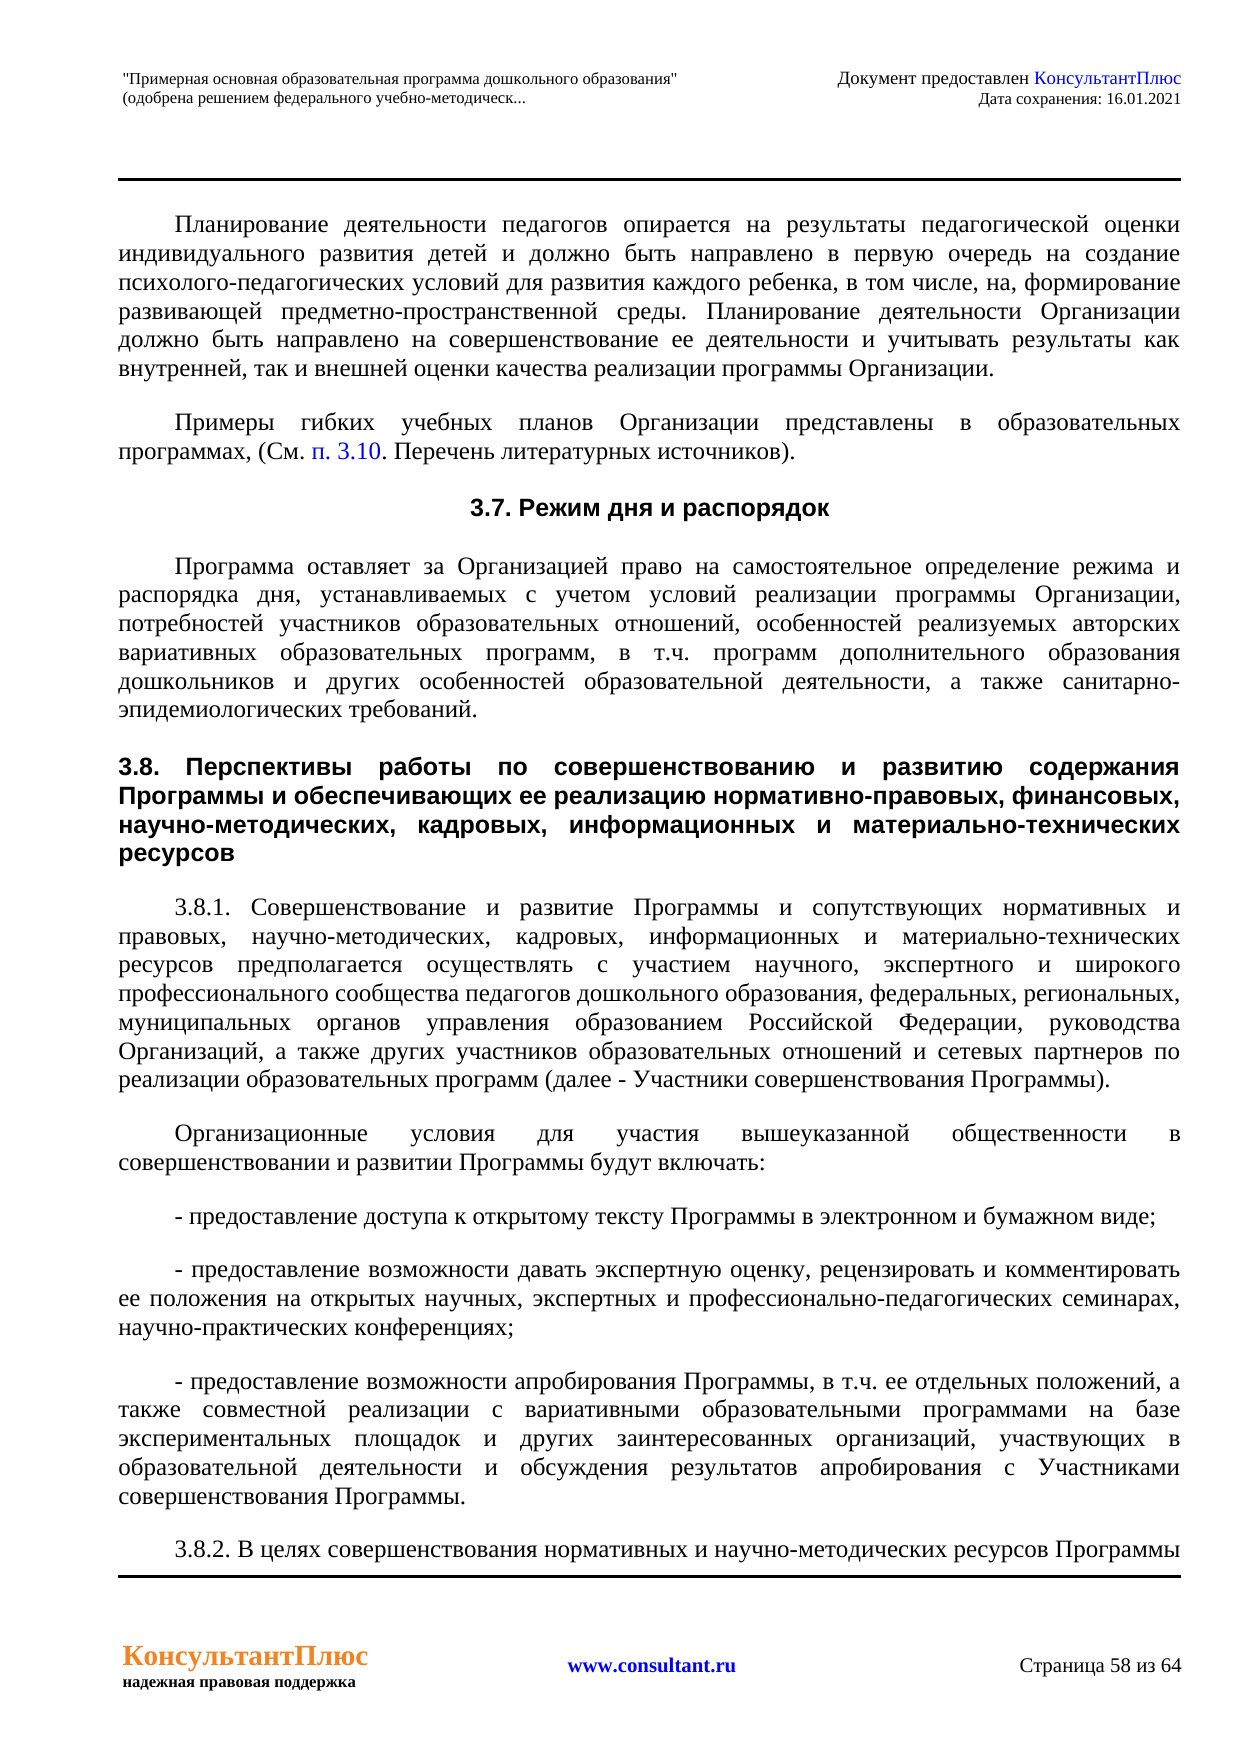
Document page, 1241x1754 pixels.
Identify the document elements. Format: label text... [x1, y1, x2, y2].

text Планирование деятельности педагогов опирается на результаты педагогической оценки индивидуального развития детей и должно быть направлено в первую очередь на создание психолого-педагогических условий для развития каждого ребенка, в том числе, на, формирование развивающей предметно-пространственной среды. Планирование деятельности Организации должно быть направлено на совершенствование ее деятельности и учитывать результаты как внутренней, так и внешней оценки качества реализации программы Организации. [118, 209, 1181, 382]
text Организационные условия для участия вышеуказанной общественности в совершенствовании и развитии Программы будут включать: [118, 1118, 1181, 1176]
text - предоставление возможности давать экспертную оценку, рецензировать и комментировать ее положения на открытых научных, экспертных и профессионально-педагогических семинарах, научно-практических конференциях; [118, 1254, 1181, 1341]
title 3.7. Режим дня и распорядок [118, 493, 1181, 522]
text - предоставление доступа к открытому тексту Программы в электронном и бумажном виде; [118, 1201, 1181, 1229]
text - предоставление возможности апробирования Программы, в т.ч. ее отдельных положений, а также совместной реализации с вариативными образовательными программами на базе экспериментальных площадок и других заинтересованных организаций, участвующих в образовательной деятельности и обсуждения результатов апробирования с Участниками совершенствования Программы. [118, 1366, 1181, 1509]
text Программа оставляет за Организацией право на самостоятельное определение режима и распорядка дня, устанавливаемых с учетом условий реализации программы Организации, потребностей участников образовательных отношений, особенностей реализуемых авторских вариативных образовательных программ, в т.ч. программ дополнительного образования дошкольников и других особенностей образовательной деятельности, а также санитарно-эпидемиологических требований. [118, 551, 1181, 723]
title 3.8. Перспективы работы по совершенствованию и развитию содержания Программы и обеспечивающих ее реализацию нормативно-правовых, финансовых, научно-методических, кадровых, информационных и материально-технических ресурсов [118, 752, 1181, 867]
text Примеры гибких учебных планов Организации представлены в образовательных программах, (См. п. 3.10. Перечень литературных источников). [118, 407, 1181, 464]
text 3.8.1. Совершенствование и развитие Программы и сопутствующих нормативных и правовых, научно-методических, кадровых, информационных и материально-технических ресурсов предполагается осуществлять с участием научного, экспертного и широкого профессионального сообщества педагогов дошкольного образования, федеральных, региональных, муниципальных органов управления образованием Российской Федерации, руководства Организаций, а также других участников образовательных отношений и сетевых партнеров по реализации образовательных программ (далее - Участники совершенствования Программы). [118, 892, 1181, 1093]
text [118, 1534, 1181, 1563]
